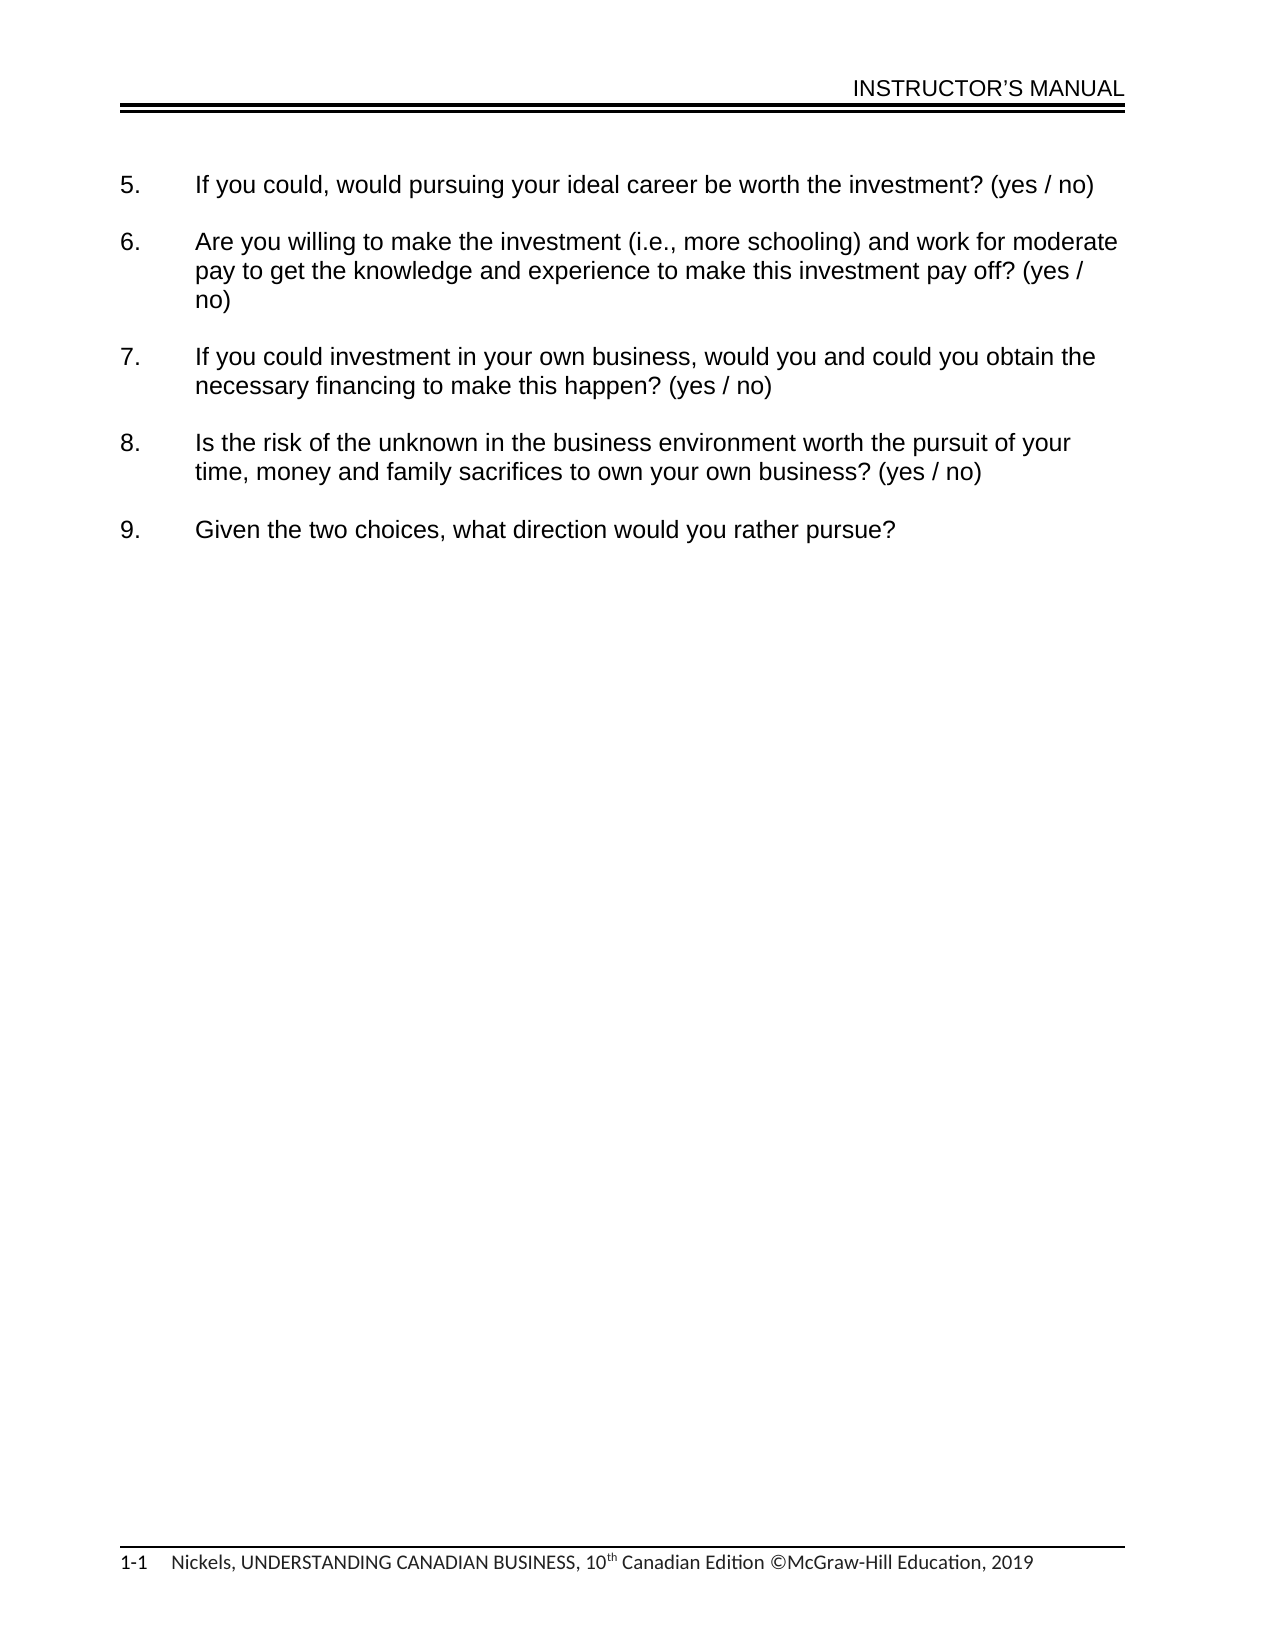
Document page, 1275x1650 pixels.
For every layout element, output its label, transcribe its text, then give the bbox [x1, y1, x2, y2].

text 9. Given the two choices, what direction would you rather pursue? [120, 515, 1125, 543]
text 5. If you could, would pursuing your ideal career be worth the investment? (yes / no) [120, 170, 1125, 198]
text 8. Is the risk of the unknown in the business environment worth the pursuit of your time, money and family sacrifices to own your own business? (yes / no) [120, 428, 1125, 486]
text 7. If you could investment in your own business, would you and could you obtain the necessary financing to make this happen? (yes / no) [120, 342, 1125, 400]
text 6. Are you willing to make the investment (i.e., more schooling) and work for moderate pay to get the knowledge and experience to make this investment pay off? (yes / no) [120, 227, 1125, 313]
